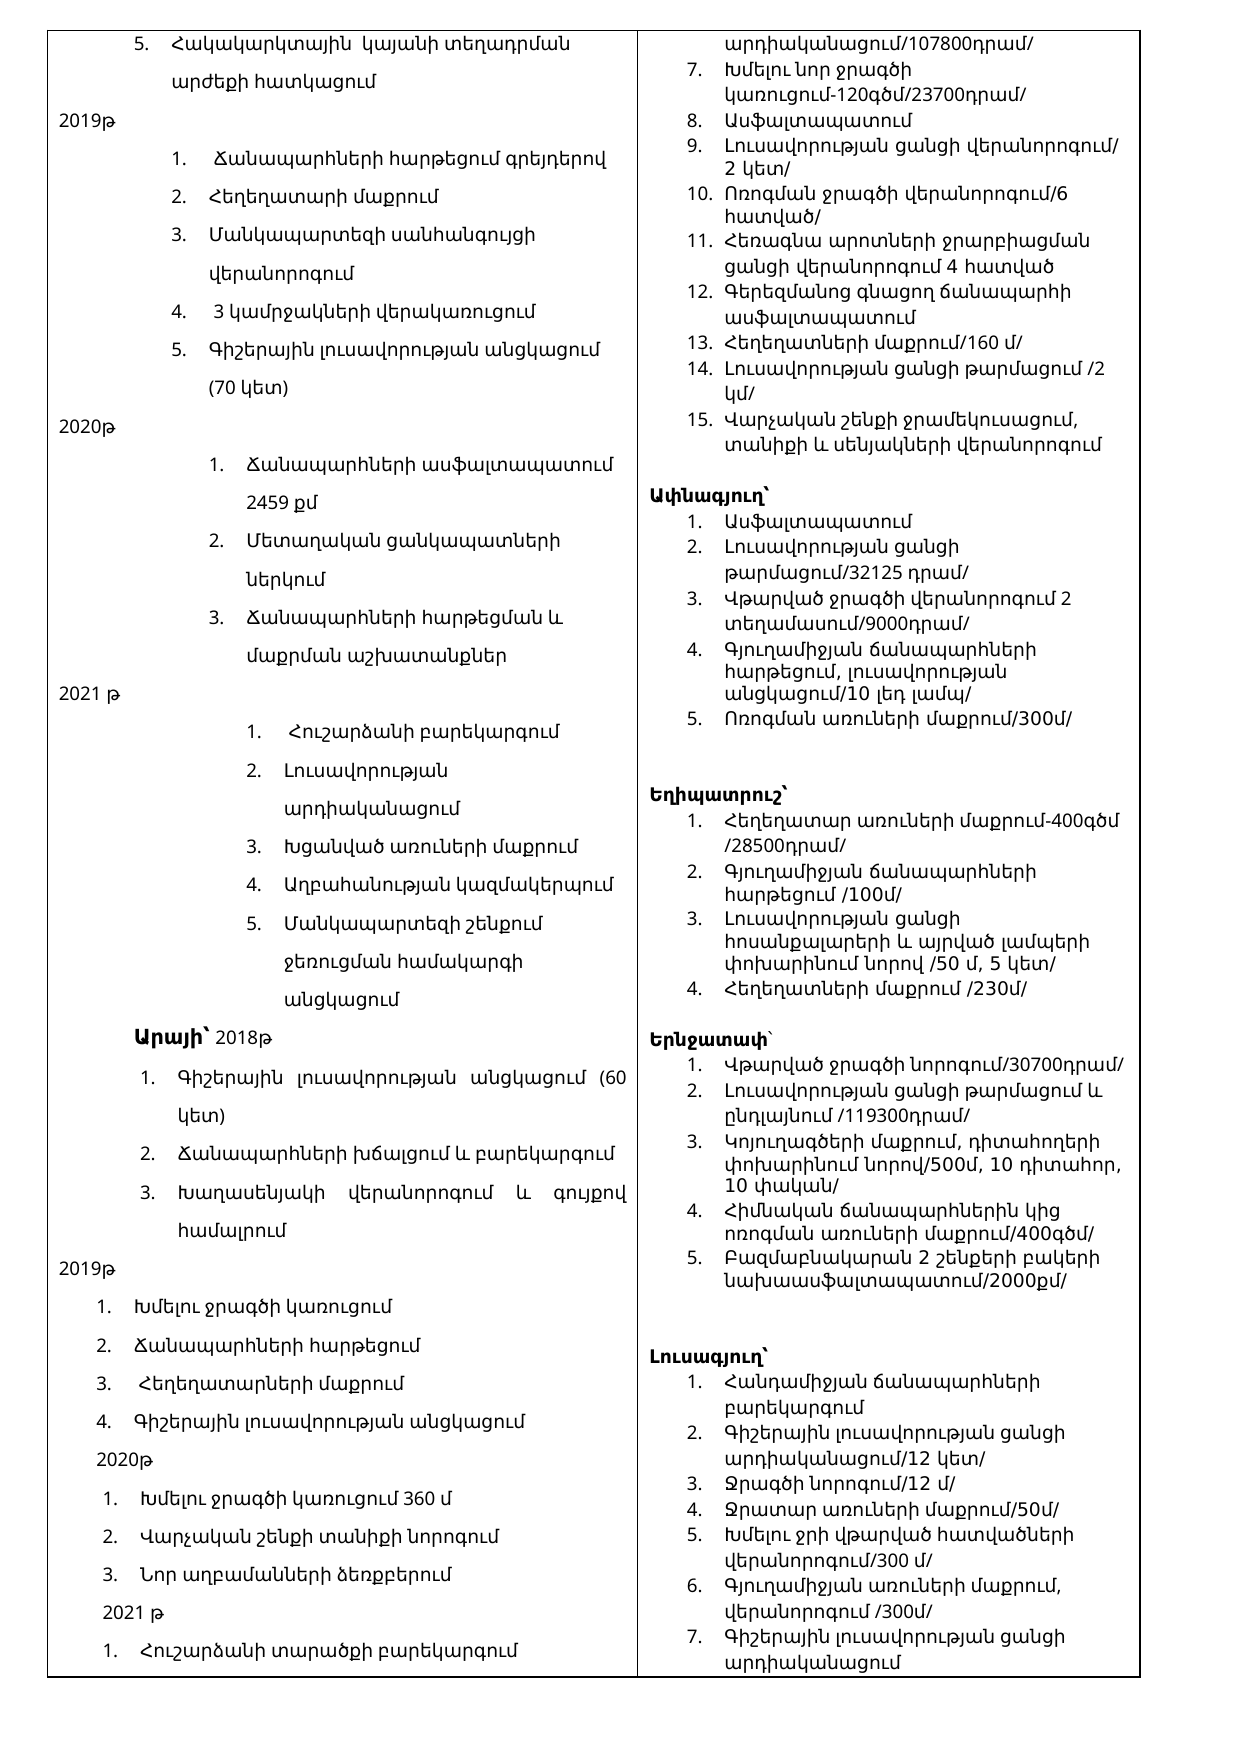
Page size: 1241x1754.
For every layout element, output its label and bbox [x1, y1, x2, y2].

table_cell [638, 31, 1139, 1676]
table_cell [48, 31, 637, 1676]
